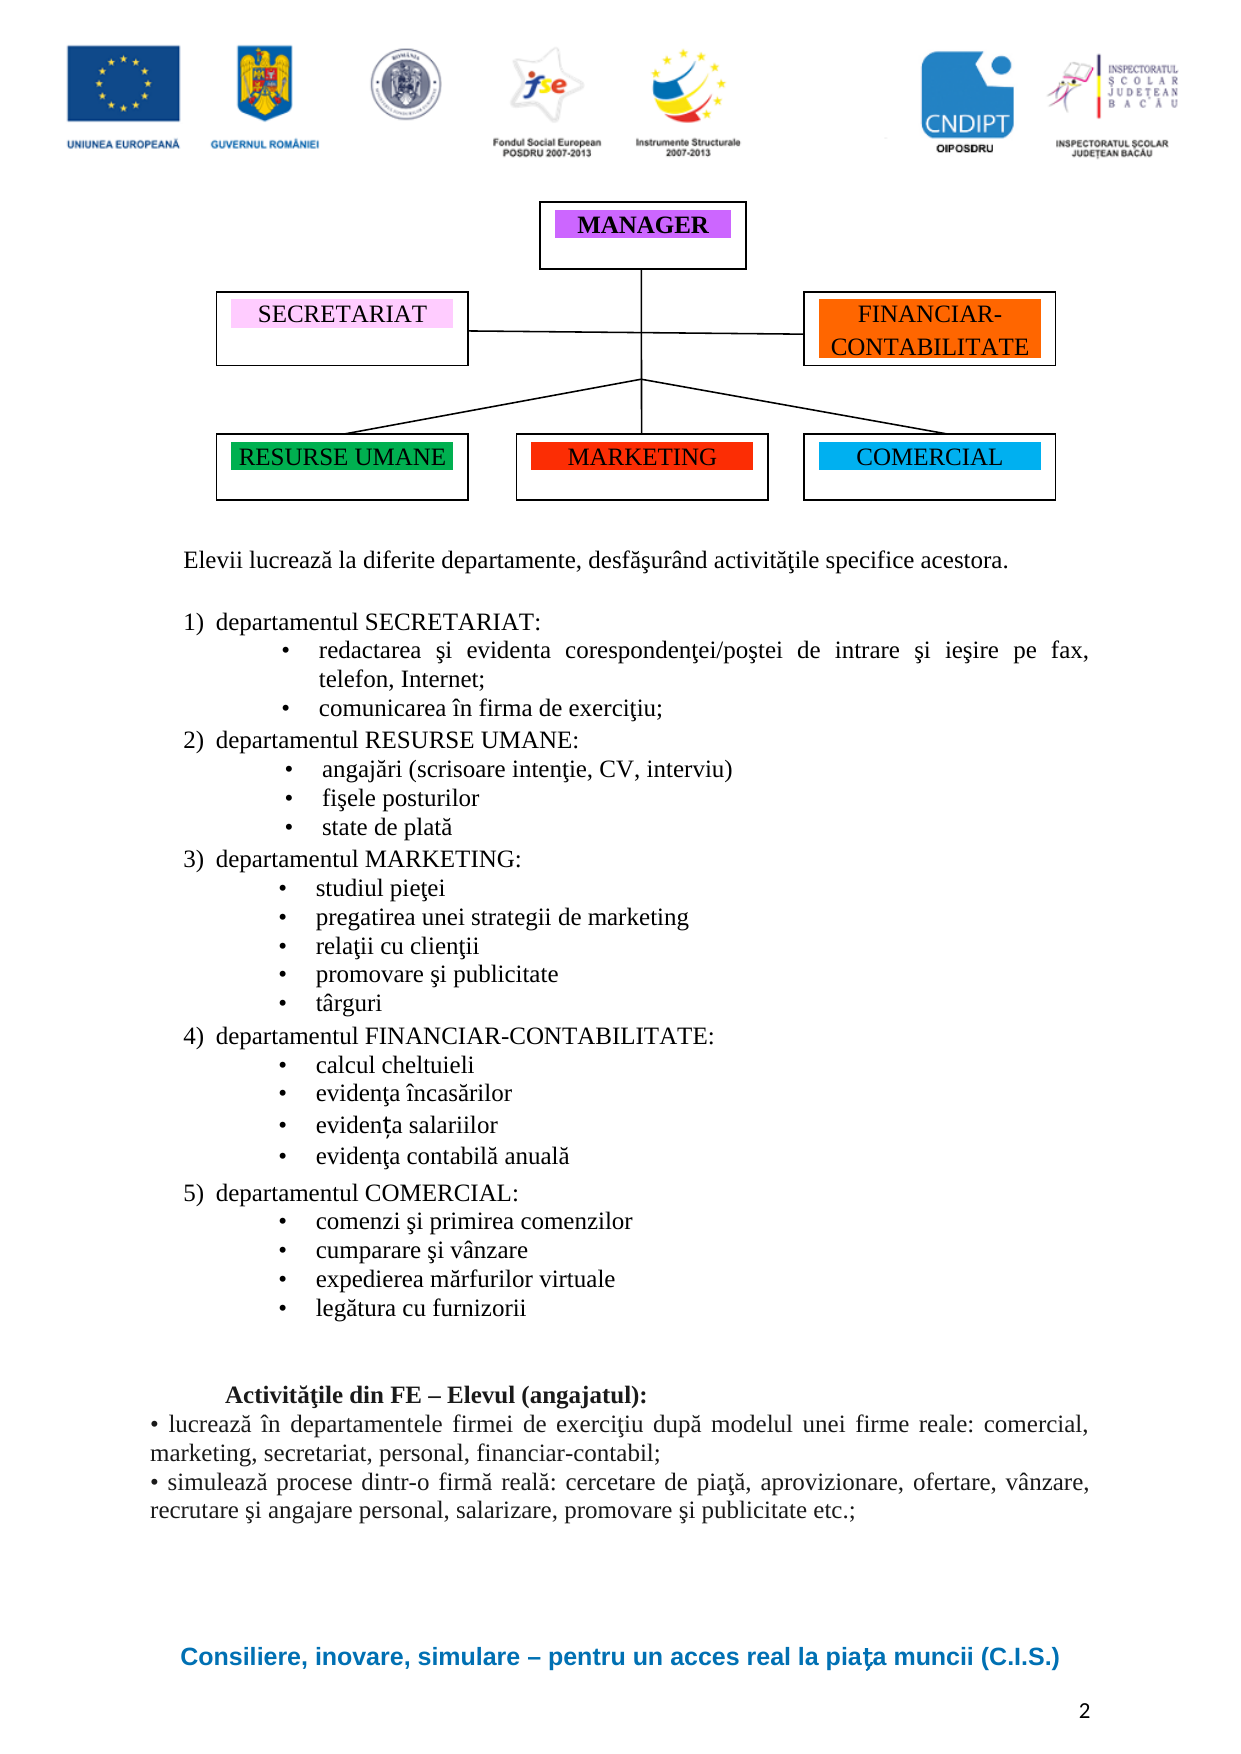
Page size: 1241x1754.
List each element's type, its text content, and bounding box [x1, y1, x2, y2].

list redactarea şi evidenta corespondenţei/poştei de intrare şi ieşire pe fax, telefon, Internet; [281, 635, 1090, 693]
list state de plată [284, 812, 1090, 841]
list departamentul FINANCIAR-CONTABILITATE: [183, 1021, 1090, 1050]
list fişele posturilor [284, 783, 1090, 812]
list departamentul RESURSE UMANE: [183, 726, 1090, 754]
list cumparare şi vânzare [278, 1235, 1090, 1264]
list evidenţa contabilă anuală [278, 1141, 1090, 1170]
list evidenţa încasărilor [278, 1078, 1090, 1107]
text Activităţile din FE – Elevul (angajatul): [150, 1381, 1090, 1409]
list promovare şi publicitate [278, 959, 1090, 988]
list comunicarea în firma de exerciţiu; [281, 693, 1090, 722]
list calcul cheltuieli [278, 1050, 1090, 1078]
list expedierea mărfurilor virtuale [278, 1264, 1090, 1293]
list angajări (scrisoare intenţie, CV, interviu) [284, 754, 1090, 783]
list comenzi şi primirea comenzilor [278, 1206, 1090, 1235]
text Elevii lucrează la diferite departamente, desfăşurând activităţile specifice acestora. [150, 545, 1090, 574]
text • simulează procese dintr-o firmă reală: cercetare de piaţă, aprovizionare, ofertare, vânzare, recrutare şi angajare personal, salarizare, promovare şi publicitate etc.; [150, 1467, 1090, 1524]
list departamentul SECRETARIAT: [183, 607, 1090, 635]
list pregatirea unei strategii de marketing [278, 902, 1090, 931]
list legătura cu furnizorii [278, 1293, 1090, 1321]
text • lucrează în departamentele firmei de exerciţiu după modelul unei firme reale: comercial, marketing, secretariat, personal, financiar-contabil; [150, 1409, 1090, 1467]
picture [18, 18, 1219, 177]
list studiul pieţei [278, 873, 1090, 902]
list evidenţa salariilor [278, 1107, 1090, 1141]
list târguri [278, 988, 1090, 1017]
list relaţii cu clienţii [278, 931, 1090, 959]
list departamentul MARKETING: [183, 844, 1090, 873]
list departamentul COMERCIAL: [183, 1178, 1090, 1206]
